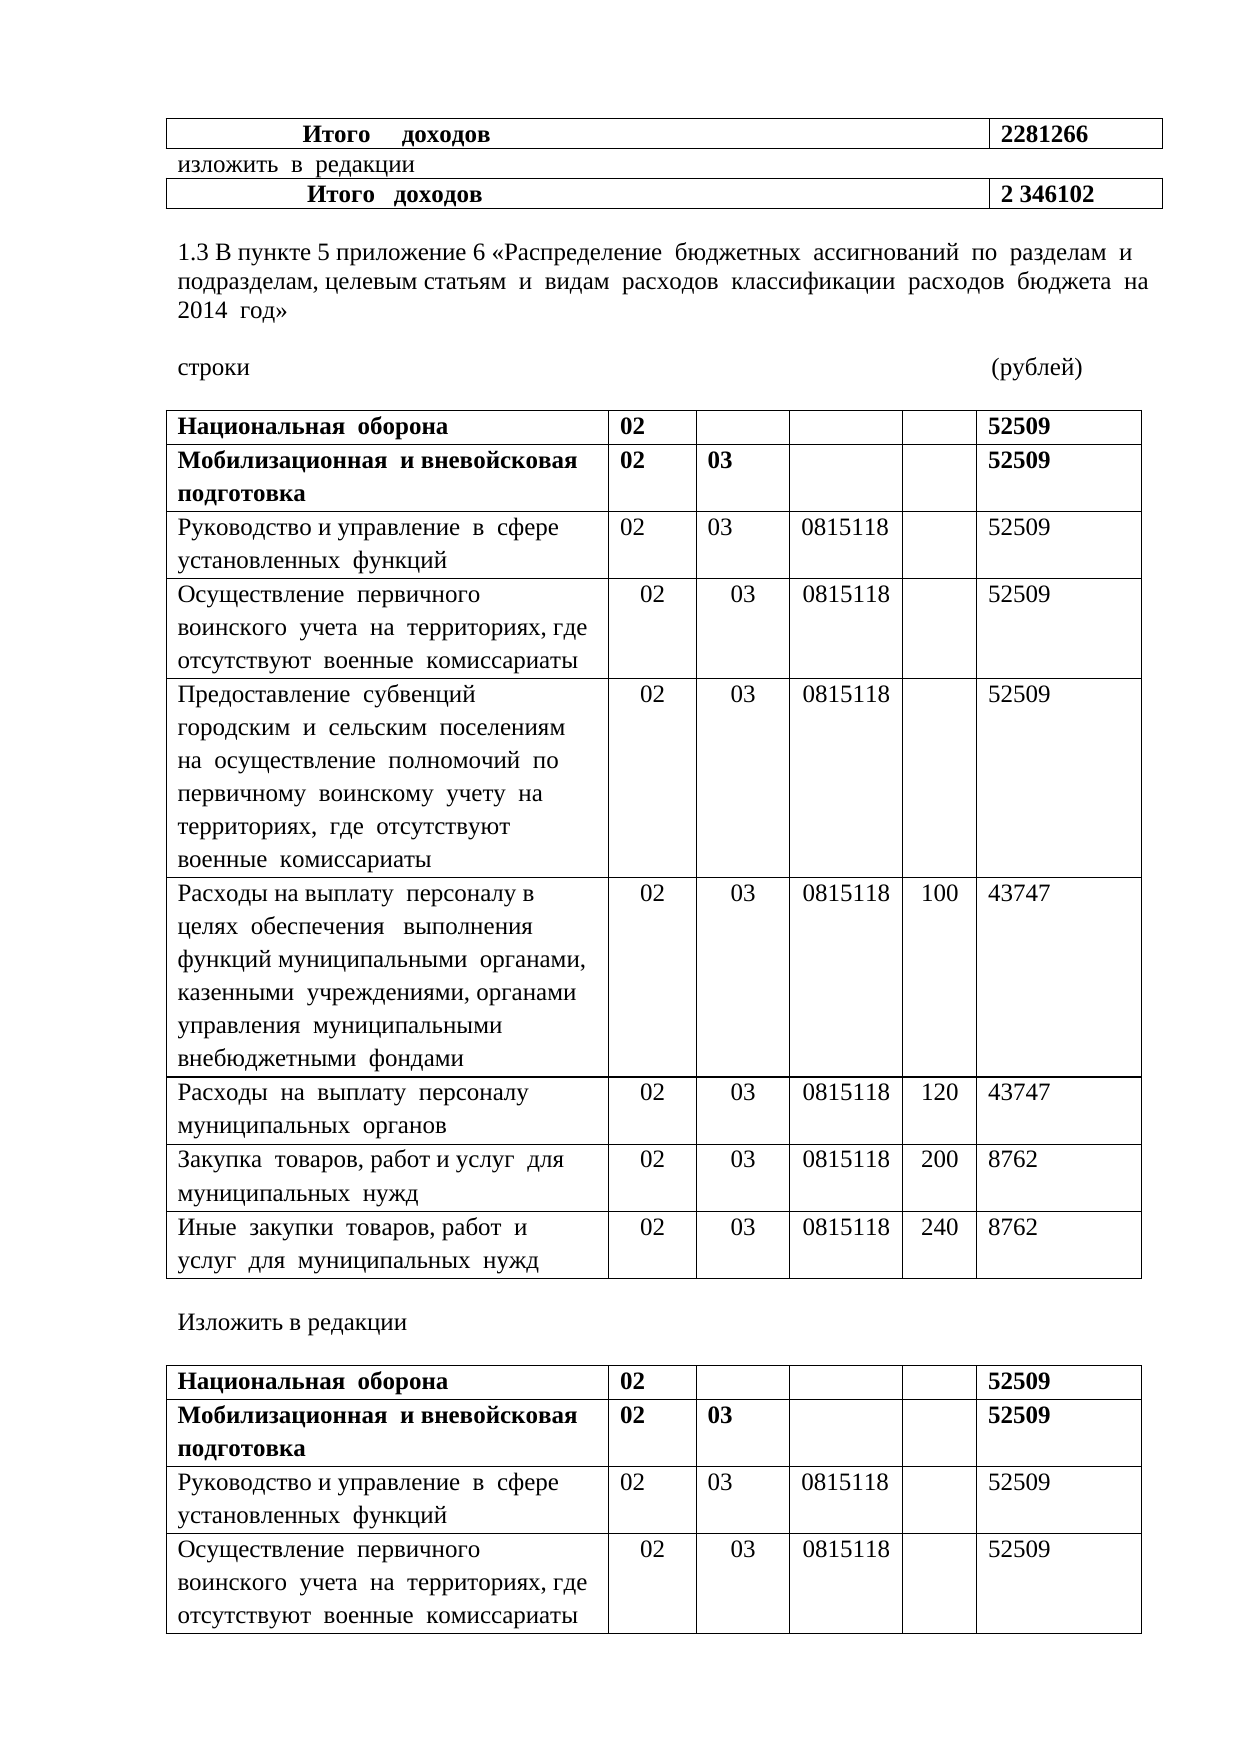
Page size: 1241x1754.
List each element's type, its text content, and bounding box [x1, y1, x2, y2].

table_cell 02 [609, 445, 696, 511]
table_header Итого доходов [167, 119, 989, 148]
table_cell [903, 1534, 976, 1633]
table_cell 0815118 [790, 1145, 902, 1211]
table_cell 02 [609, 1145, 696, 1211]
table_cell Расходы на выплату персоналу в целях обеспечения выполнения функций муниципальными органами, казенными учреждениями, органами управления муниципальными внебюджетными фондами [167, 878, 608, 1076]
table_header 02 [609, 1366, 696, 1399]
table_cell 0815118 [790, 878, 902, 1076]
table_header 52509 [977, 1366, 1141, 1399]
table_header 2281266 [990, 119, 1162, 148]
table_cell 03 [697, 1467, 789, 1533]
table_header Национальная оборона [167, 1366, 608, 1399]
table_cell 0815118 [790, 512, 902, 578]
table_header [697, 411, 789, 444]
table_cell Мобилизационная и вневойсковая подготовка [167, 445, 608, 511]
table_cell 0815118 [790, 1212, 902, 1278]
table_cell 52509 [977, 579, 1141, 678]
table_cell 02 [609, 1534, 696, 1633]
table_cell [903, 512, 976, 578]
table_cell 03 [697, 1212, 789, 1278]
table_cell [790, 445, 902, 511]
table_cell [903, 1467, 976, 1533]
table_cell 200 [903, 1145, 976, 1211]
table_cell 03 [697, 1400, 789, 1466]
table_cell 52509 [977, 512, 1141, 578]
table_header Национальная оборона [167, 411, 608, 444]
table_cell 03 [697, 579, 789, 678]
text строки (рублей) [177, 352, 1152, 381]
table_cell 03 [697, 679, 789, 877]
table_cell 02 [609, 512, 696, 578]
table_cell [903, 579, 976, 678]
text 1.3 В пункте 5 приложение 6 «Распределение бюджетных ассигнований по разделам и подразделам, целевым статьям и видам расходов классификации расходов бюджета на 2014 год» [177, 237, 1152, 323]
table_cell 240 [903, 1212, 976, 1278]
table_cell [903, 445, 976, 511]
table_cell 43747 [977, 1078, 1141, 1143]
table_cell 02 [609, 1400, 696, 1466]
table_cell 02 [609, 1467, 696, 1533]
table_cell 8762 [977, 1212, 1141, 1278]
table_cell Осуществление первичного воинского учета на территориях, где отсутствуют военные комиссариаты [167, 1534, 608, 1633]
table_cell 02 [609, 679, 696, 877]
table_cell 0815118 [790, 1467, 902, 1533]
table_cell Закупка товаров, работ и услуг для муниципальных нужд [167, 1145, 608, 1211]
table_cell 52509 [977, 1467, 1141, 1533]
table_cell 52509 [977, 1400, 1141, 1466]
table_cell 43747 [977, 878, 1141, 1076]
table_cell Руководство и управление в сфере установленных функций [167, 1467, 608, 1533]
table_cell Мобилизационная и вневойсковая подготовка [167, 1400, 608, 1466]
table_cell [790, 1400, 902, 1466]
table_cell 03 [697, 1145, 789, 1211]
table_cell 02 [609, 878, 696, 1076]
table_cell 0815118 [790, 1534, 902, 1633]
table_header [790, 1366, 902, 1399]
table_header 2 346102 [990, 179, 1162, 207]
table_cell 0815118 [790, 679, 902, 877]
table_cell 03 [697, 445, 789, 511]
table_cell 52509 [977, 679, 1141, 877]
table_header [790, 411, 902, 444]
table_cell Предоставление субвенций городским и сельским поселениям на осуществление полномочий по первичному воинскому учету на территориях, где отсутствуют военные комиссариаты [167, 679, 608, 877]
table_header 52509 [977, 411, 1141, 444]
table_cell Иные закупки товаров, работ и услуг для муниципальных нужд [167, 1212, 608, 1278]
table_header [697, 1366, 789, 1399]
table_cell 02 [609, 1078, 696, 1143]
text изложить в редакции [177, 149, 1152, 178]
table_cell [903, 679, 976, 877]
table_cell 02 [609, 1212, 696, 1278]
table_cell Осуществление первичного воинского учета на территориях, где отсутствуют военные комиссариаты [167, 579, 608, 678]
table_cell 120 [903, 1078, 976, 1143]
table_cell 03 [697, 878, 789, 1076]
table_header [903, 1366, 976, 1399]
table_cell 02 [609, 579, 696, 678]
text Изложить в редакции [177, 1307, 1152, 1336]
table_cell 100 [903, 878, 976, 1076]
table_header 02 [609, 411, 696, 444]
table_cell 03 [697, 1078, 789, 1143]
table_cell Расходы на выплату персоналу муниципальных органов [167, 1078, 608, 1143]
table_cell 52509 [977, 1534, 1141, 1633]
table_cell [903, 1400, 976, 1466]
table_cell 0815118 [790, 579, 902, 678]
table_cell Руководство и управление в сфере установленных функций [167, 512, 608, 578]
table_cell 8762 [977, 1145, 1141, 1211]
table_cell 0815118 [790, 1078, 902, 1143]
table_header [903, 411, 976, 444]
table_cell 03 [697, 512, 789, 578]
table_header Итого доходов [167, 179, 989, 207]
table_cell 52509 [977, 445, 1141, 511]
table_cell 03 [697, 1534, 789, 1633]
